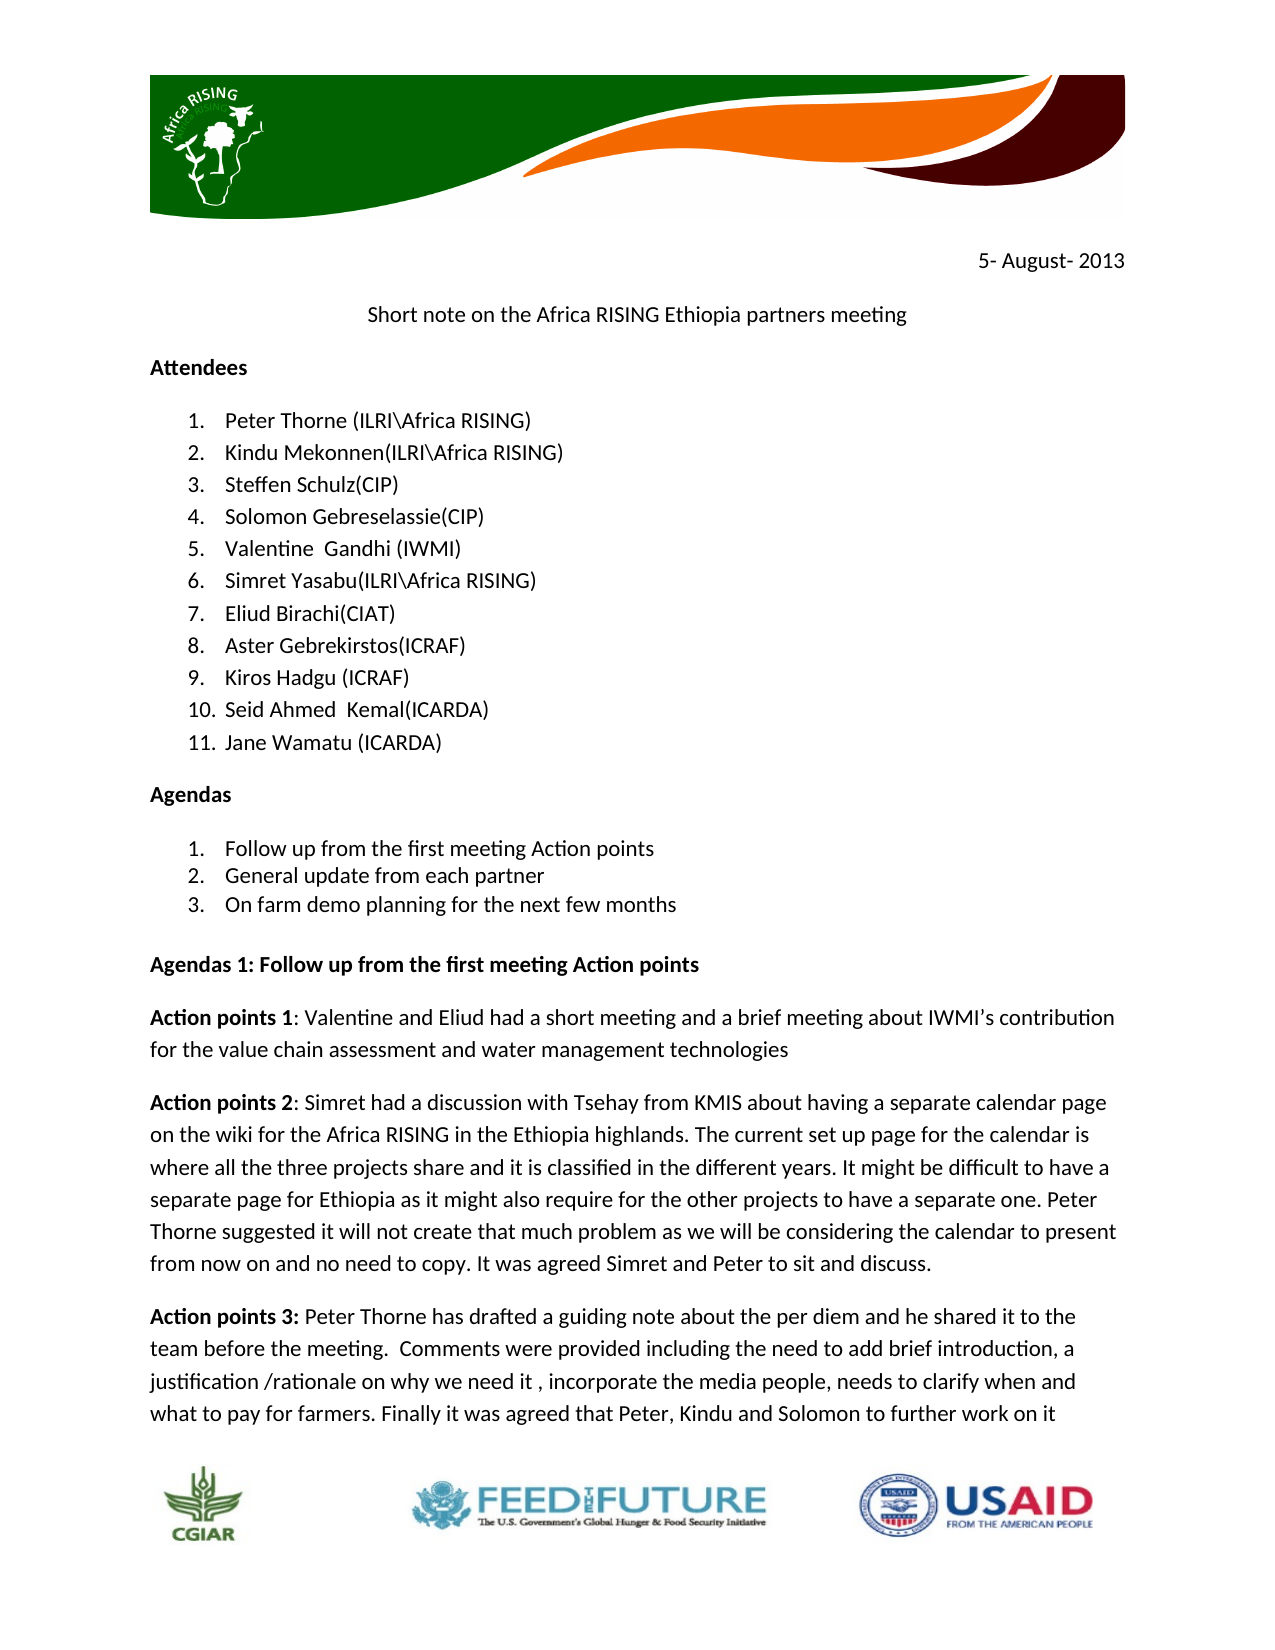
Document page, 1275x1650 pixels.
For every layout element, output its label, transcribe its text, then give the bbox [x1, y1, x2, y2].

text 5- August- 2013 [150, 247, 1125, 275]
list On farm demo planning for the next few months [187, 890, 1125, 918]
list Valentine Gandhi (IWMI) [187, 534, 1125, 562]
text Action points 2: Simret had a discussion with Tsehay from KMIS about having a separate calendar page on the wiki for the Africa RISING in the Ethiopia highlands. The current set up page for the calendar is where all the three projects share and it is classified in the different years. It might be difficult to have a separate page for Ethiopia as it might also require for the other projects to have a separate one. Peter Thorne suggested it will not create that much problem as we will be considering the calendar to present from now on and no need to copy. It was agreed Simret and Peter to sit and discuss. [150, 1088, 1125, 1277]
list Eliud Birachi(CIAT) [187, 599, 1125, 627]
text Attendees [150, 353, 1125, 381]
list Solomon Gebreselassie(CIP) [187, 502, 1125, 530]
text Action points 3: Peter Thorne has drafted a guiding note about the per diem and he shared it to the team before the meeting. Comments were provided including the need to add brief introduction, a justification /rationale on why we need it , incorporate the media people, needs to clarify when and what to pay for farmers. Finally it was agreed that Peter, Kindu and Solomon to further work on it [150, 1302, 1125, 1427]
picture [150, 75, 1125, 219]
text Agendas [150, 781, 1125, 809]
list Follow up from the first meeting Action points [187, 834, 1125, 862]
list Seid Ahmed Kemal(ICARDA) [187, 695, 1125, 723]
list Kiros Hadgu (ICRAF) [187, 663, 1125, 691]
list General update from each partner [187, 862, 1125, 890]
text Short note on the Africa RISING Ethiopia partners meeting [150, 300, 1125, 328]
list Peter Thorne (ILRI\Africa RISING) [187, 406, 1125, 434]
picture [150, 1464, 1093, 1547]
text Action points 1: Valentine and Eliud had a short meeting and a brief meeting about IWMI’s contribution for the value chain assessment and water management technologies [150, 1003, 1125, 1063]
list Simret Yasabu(ILRI\Africa RISING) [187, 567, 1125, 595]
text Agendas 1: Follow up from the first meeting Action points [150, 950, 1125, 978]
list Steffen Schulz(CIP) [187, 470, 1125, 498]
list Kindu Mekonnen(ILRI\Africa RISING) [187, 438, 1125, 466]
list Jane Wamatu (ICARDA) [187, 728, 1125, 756]
list Aster Gebrekirstos(ICRAF) [187, 631, 1125, 659]
